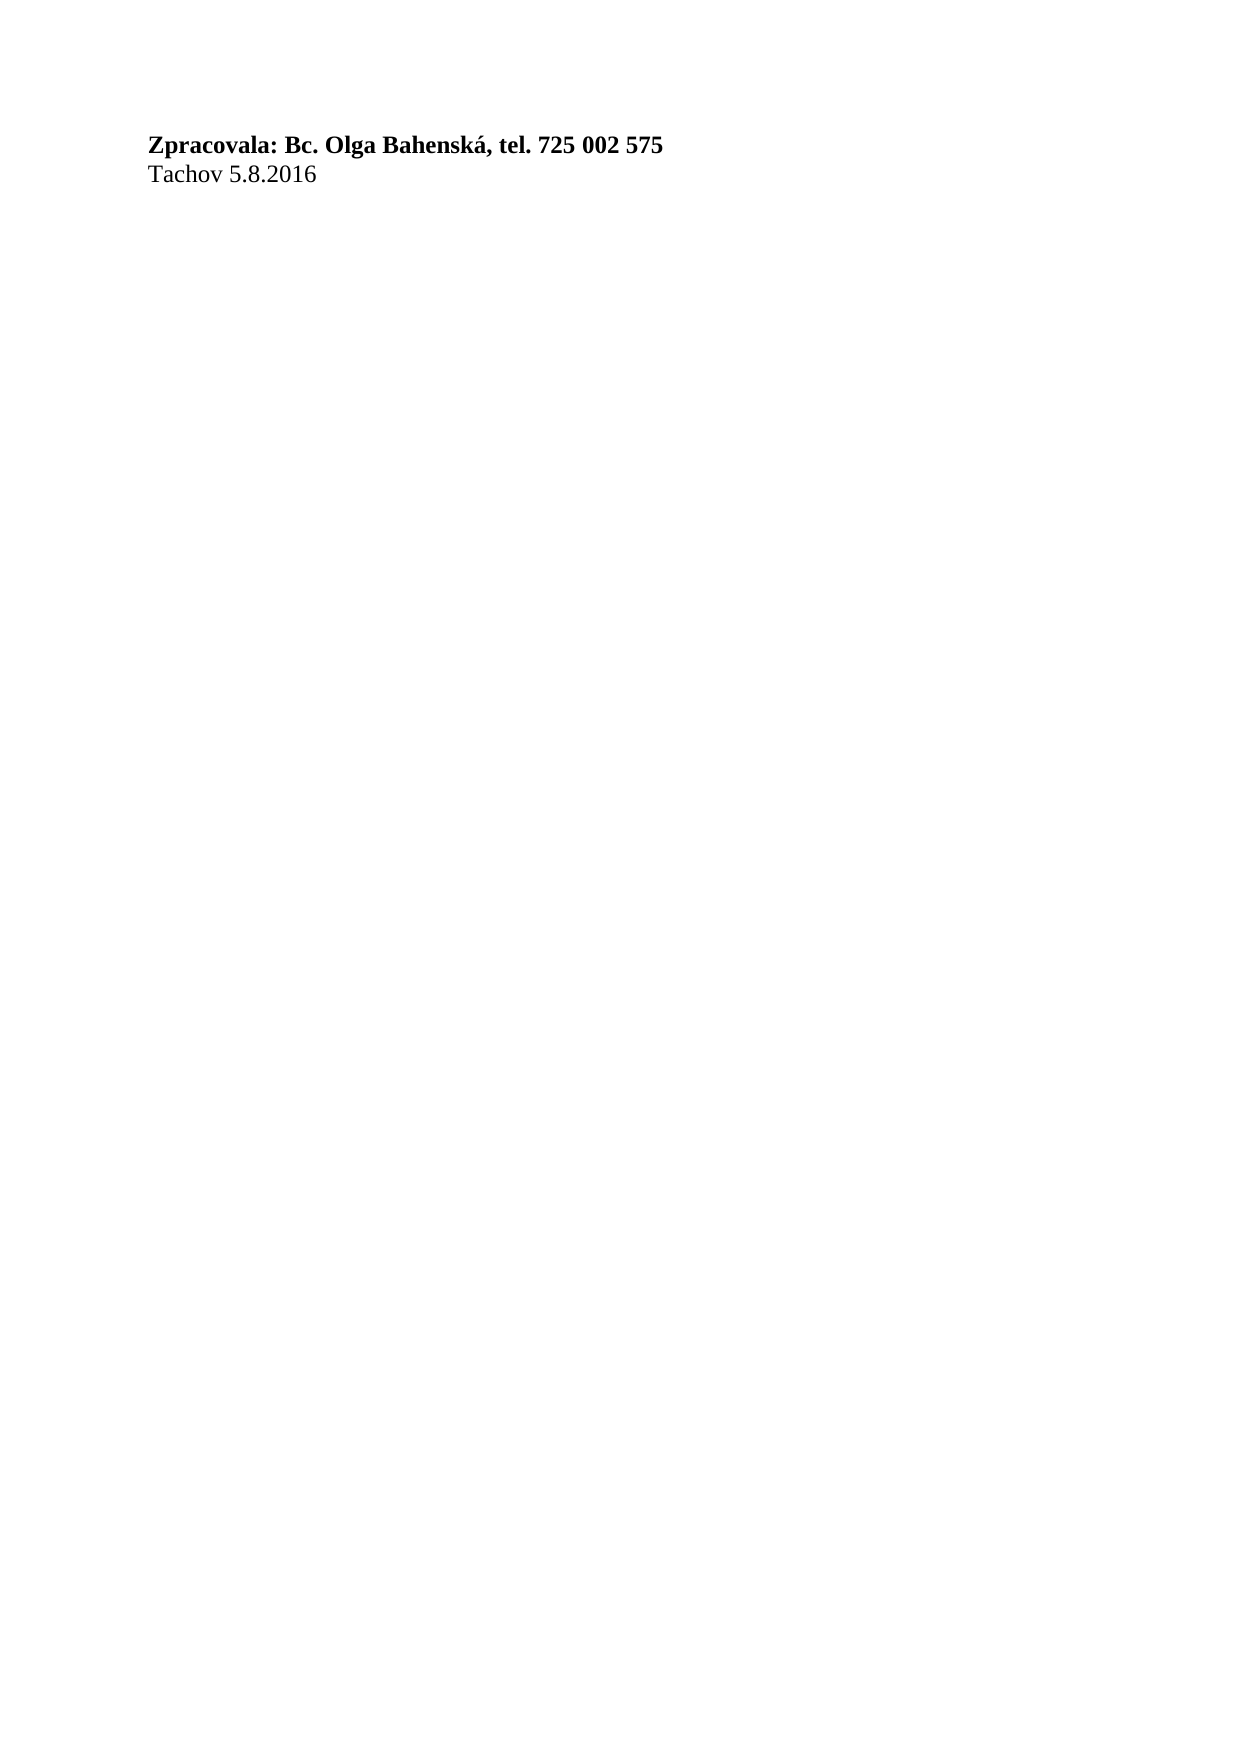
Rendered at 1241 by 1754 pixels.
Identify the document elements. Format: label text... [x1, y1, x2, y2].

text Zpracovala: Bc. Olga Bahenská, tel. 725 002 575 [148, 130, 1092, 159]
text Tachov 5.8.2016 [148, 159, 1092, 187]
